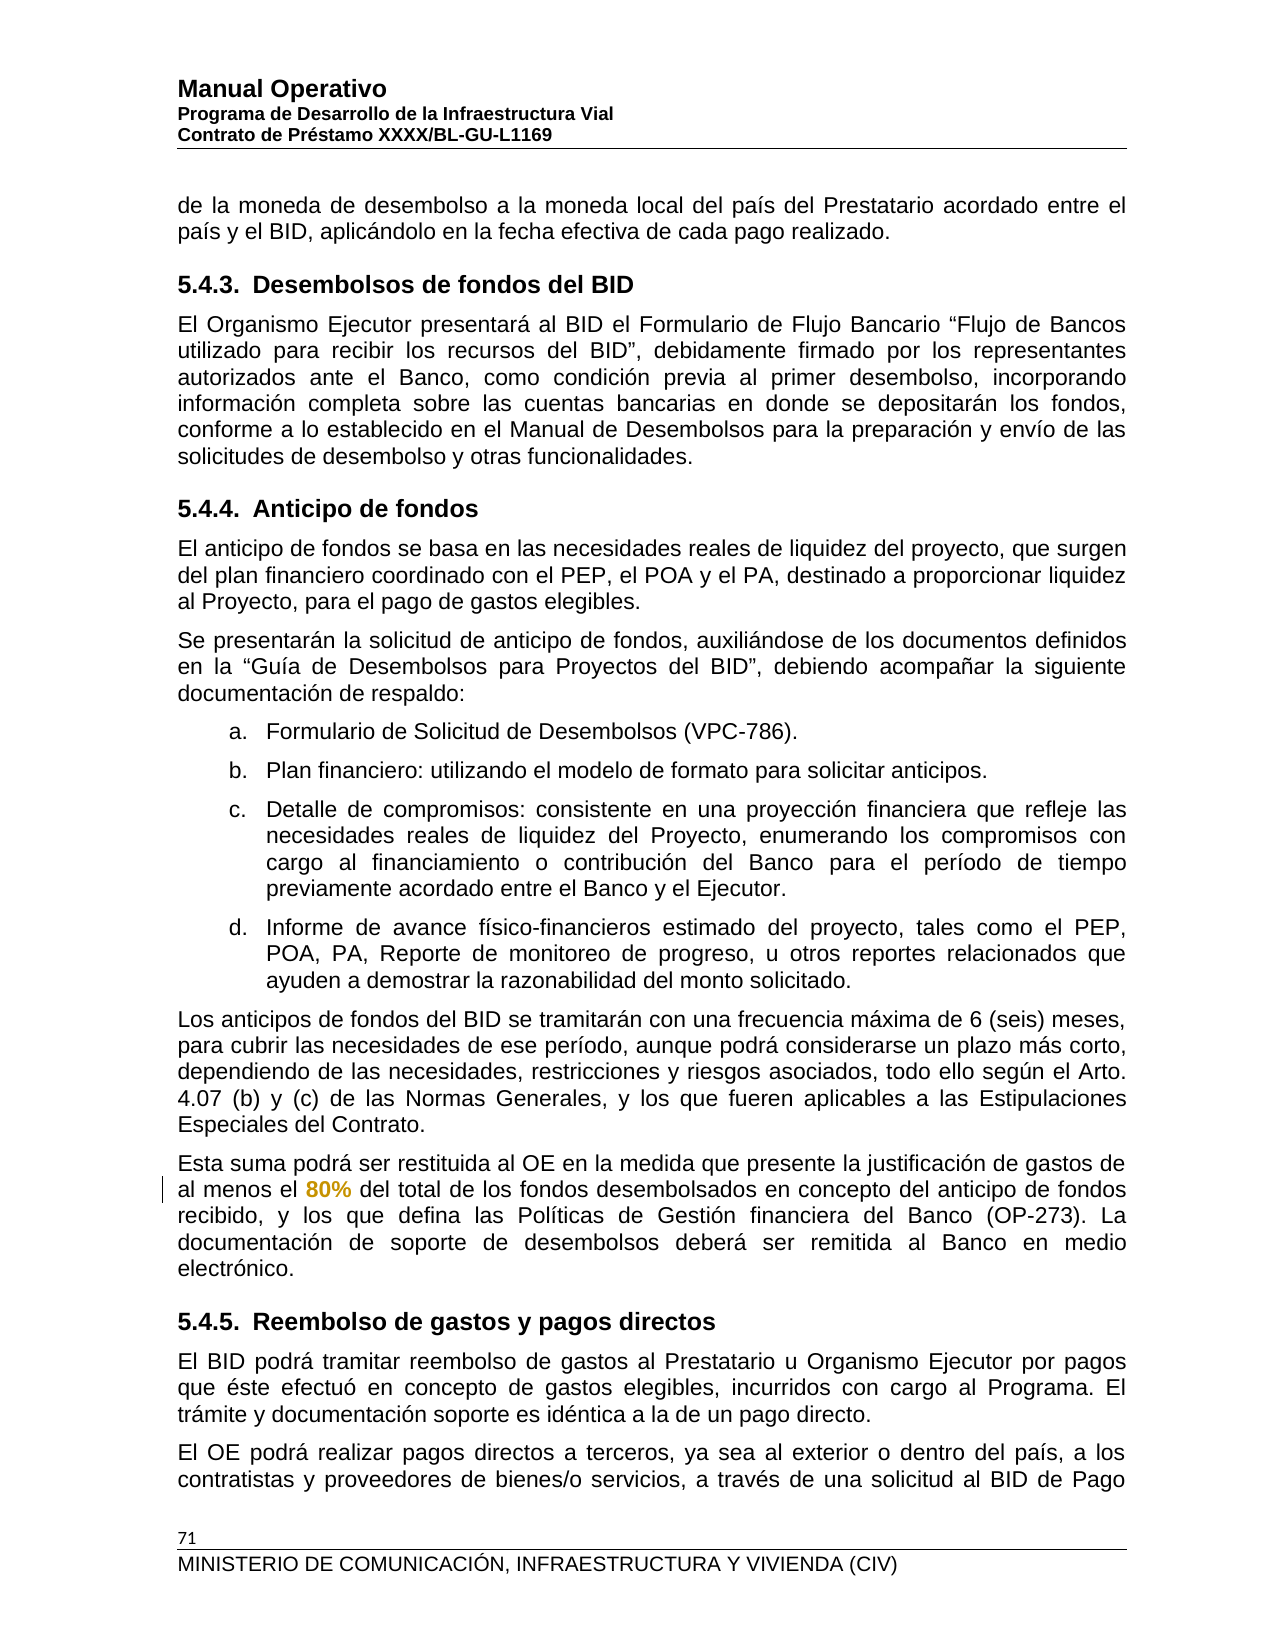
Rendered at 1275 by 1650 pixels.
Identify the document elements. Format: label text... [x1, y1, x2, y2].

list Anticipo de fondos [177, 494, 1127, 523]
text Se presentarán la solicitud de anticipo de fondos, auxiliándose de los documentos definidos en la “Guía de Desembolsos para Proyectos del BID”, debiendo acompañar la siguiente documentación de respaldo: [177, 627, 1127, 706]
text El BID podrá tramitar reembolso de gastos al Prestatario u Organismo Ejecutor por pagos que éste efectuó en concepto de gastos elegibles, incurridos con cargo al Programa. El trámite y documentación soporte es idéntica a la de un pago directo. [177, 1348, 1127, 1427]
text El anticipo de fondos se basa en las necesidades reales de liquidez del proyecto, que surgen del plan financiero coordinado con el PEP, el POA y el PA, destinado a proporcionar liquidez al Proyecto, para el pago de gastos elegibles. [177, 535, 1127, 614]
list Reembolso de gastos y pagos directos [177, 1307, 1127, 1335]
list Plan financiero: utilizando el modelo de formato para solicitar anticipos. [229, 757, 1127, 783]
text Los anticipos de fondos del BID se tramitarán con una frecuencia máxima de 6 (seis) meses, para cubrir las necesidades de ese período, aunque podrá considerarse un plazo más corto, dependiendo de las necesidades, restricciones y riesgos asociados, todo ello según el Arto. 4.07 (b) y (c) de las Normas Generales, y los que fueren aplicables a las Estipulaciones Especiales del Contrato. [177, 1006, 1127, 1137]
list Informe de avance físico-financieros estimado del proyecto, tales como el PEP, POA, PA, Reporte de monitoreo de progreso, u otros reportes relacionados que ayuden a demostrar la razonabilidad del monto solicitado. [229, 914, 1127, 993]
list Desembolsos de fondos del BID [177, 269, 1127, 298]
text Esta suma podrá ser restituida al OE en la medida que presente la justificación de gastos de al menos el 80% del total de los fondos desembolsados en concepto del anticipo de fondos recibido, y los que defina las Políticas de Gestión financiera del Banco (OP-273). La documentación de soporte de desembolsos deberá ser remitida al Banco en medio electrónico. [177, 1150, 1127, 1282]
list Formulario de Solicitud de Desembolsos (VPC-786). [229, 718, 1127, 745]
text El Organismo Ejecutor presentará al BID el Formulario de Flujo Bancario “Flujo de Bancos utilizado para recibir los recursos del BID”, debidamente firmado por los representantes autorizados ante el Banco, como condición previa al primer desembolso, incorporando información completa sobre las cuentas bancarias en donde se depositarán los fondos, conforme a lo establecido en el Manual de Desembolsos para la preparación y envío de las solicitudes de desembolso y otras funcionalidades. [177, 311, 1127, 469]
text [177, 1439, 1127, 1492]
list Detalle de compromisos: consistente en una proyección financiera que refleje las necesidades reales de liquidez del Proyecto, enumerando los compromisos con cargo al financiamiento o contribución del Banco para el período de tiempo previamente acordado entre el Banco y el Ejecutor. [229, 796, 1127, 901]
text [177, 192, 1127, 244]
